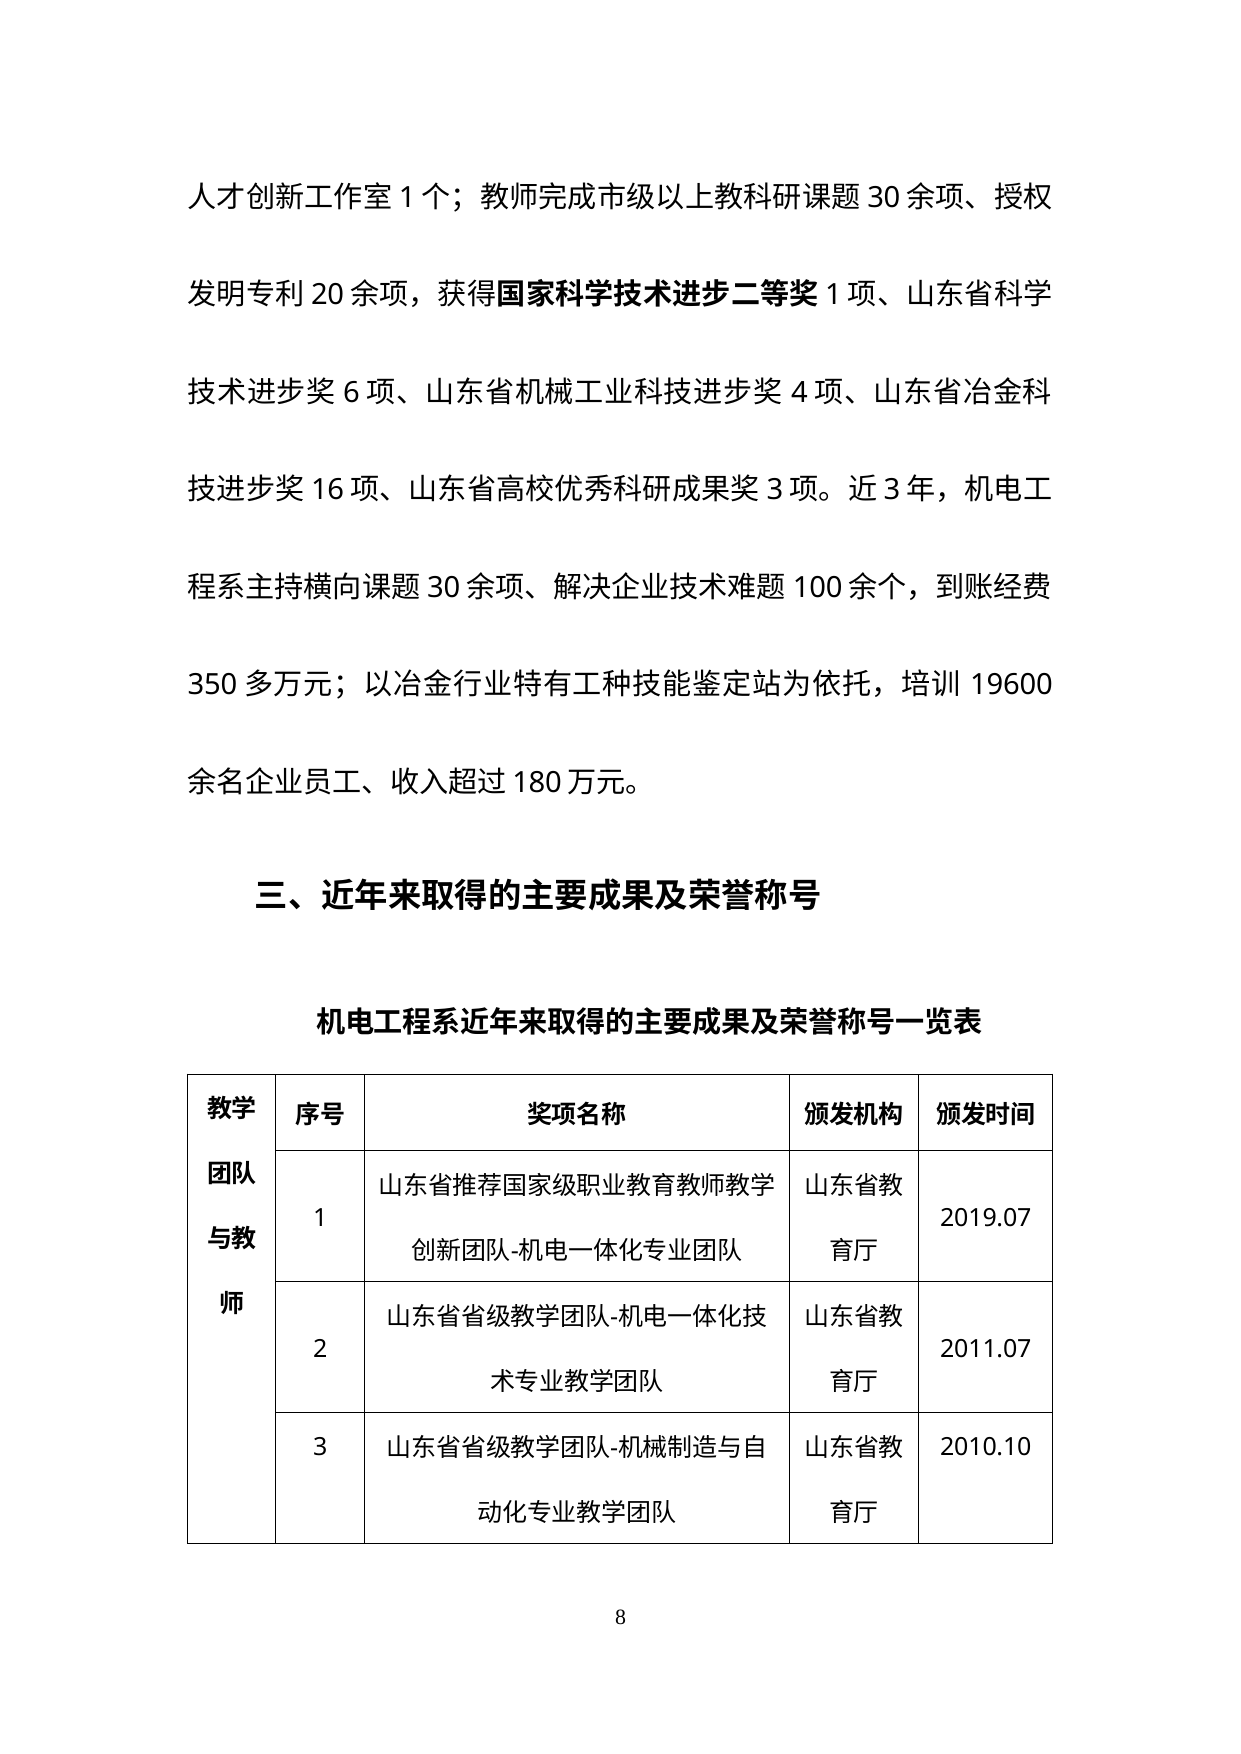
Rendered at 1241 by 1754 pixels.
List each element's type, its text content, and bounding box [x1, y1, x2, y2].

table_cell 山东省省级教学团队-机械制造与自动化专业教学团队 [365, 1413, 789, 1543]
table_header 颁发时间 [919, 1075, 1052, 1150]
text 机电工程系近年来取得的主要成果及荣誉称号一览表 [187, 987, 1053, 1052]
table_cell 山东省推荐国家级职业教育教师教学创新团队-机电一体化专业团队 [365, 1151, 789, 1281]
table_header 奖项名称 [365, 1075, 789, 1150]
table_cell 山东省教育厅 [790, 1413, 918, 1543]
table_cell 山东省教育厅 [790, 1282, 918, 1412]
table_cell 1 [276, 1151, 364, 1281]
table_header 颁发机构 [790, 1075, 918, 1150]
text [187, 162, 1053, 812]
table_header 教学团队与教师 [188, 1075, 275, 1543]
table_cell 2019.07 [919, 1151, 1052, 1281]
subtitle 三、近年来取得的主要成果及荣誉称号 [187, 860, 1053, 925]
table_cell 3 [276, 1413, 364, 1543]
table_cell 山东省教育厅 [790, 1151, 918, 1281]
table_cell 2011.07 [919, 1282, 1052, 1412]
table_cell 山东省省级教学团队-机电一体化技术专业教学团队 [365, 1282, 789, 1412]
table_cell 2010.10 [919, 1413, 1052, 1543]
table_header 序号 [276, 1075, 364, 1150]
table_cell 2 [276, 1282, 364, 1412]
